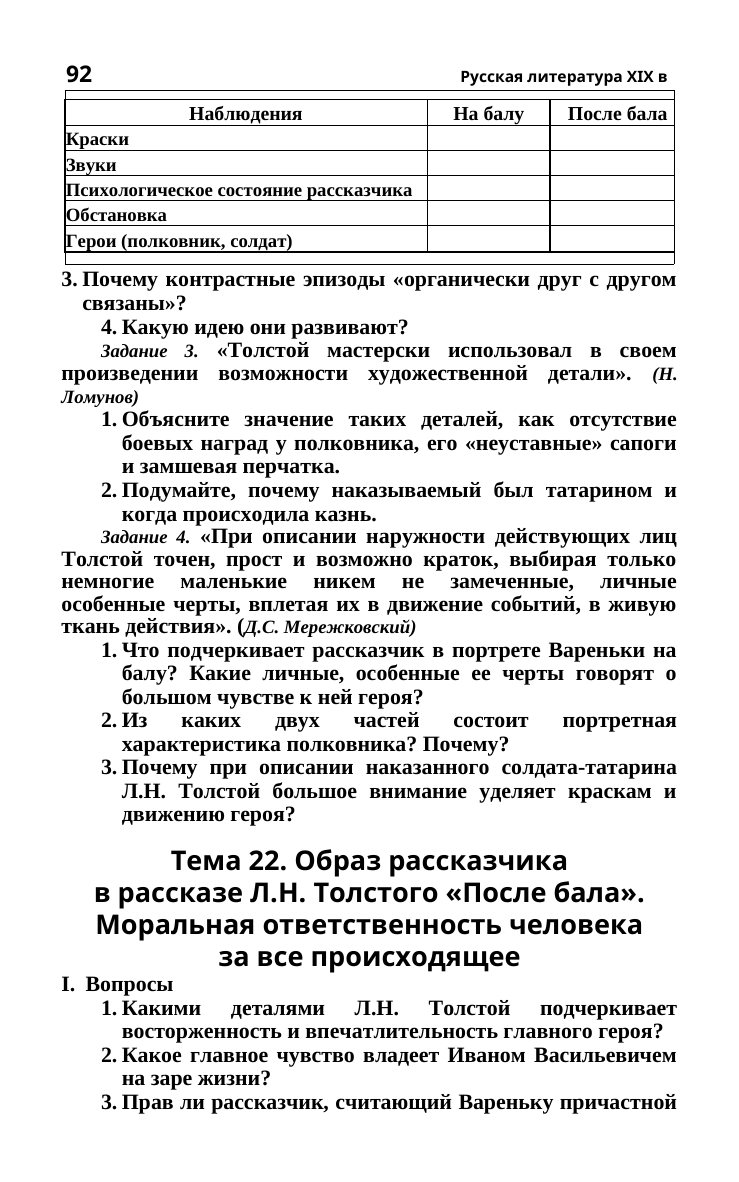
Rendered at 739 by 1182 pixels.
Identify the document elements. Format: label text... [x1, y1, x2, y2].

list Почему при описании наказанного солдата-татарина Л.Н. Толстой большое внимание уделяет краскам и движению героя? [101, 756, 677, 827]
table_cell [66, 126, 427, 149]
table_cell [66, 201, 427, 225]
list Вопросы [61, 973, 677, 996]
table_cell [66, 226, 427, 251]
list Из каких двух частей состоит портретная характеристика полковника? Почему? [101, 709, 677, 756]
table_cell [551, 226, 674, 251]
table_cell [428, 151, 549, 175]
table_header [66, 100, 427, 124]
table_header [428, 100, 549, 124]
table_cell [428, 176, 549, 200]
list Почему контрастные эпизоды «органически друг с другом связаны»? [61, 267, 677, 315]
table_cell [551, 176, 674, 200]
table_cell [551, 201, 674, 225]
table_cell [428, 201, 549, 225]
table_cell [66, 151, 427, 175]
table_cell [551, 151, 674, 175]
list Подумайте, почему наказываемый был татарином и когда происходила казнь. [101, 479, 677, 526]
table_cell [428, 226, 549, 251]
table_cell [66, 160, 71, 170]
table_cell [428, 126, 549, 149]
text Задание 4. «При описании наружности действующих лиц Толстой точен, прост и возможно краток, выбирая только немногие маленькие никем не замеченные, личные особенные черты, вплетая их в движение событий, в живую ткань действия». (Д.С. Мережковский) [61, 526, 677, 638]
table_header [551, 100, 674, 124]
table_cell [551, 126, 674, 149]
text Тема 22. Образ рассказчика в рассказе Л.Н. Толстого «После бала». Моральная ответственность человека за все происходящее [61, 845, 677, 973]
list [101, 1090, 677, 1114]
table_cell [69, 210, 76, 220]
list Какую идею они развивают? [101, 315, 677, 339]
list Объясните значение таких деталей, как отсутствие боевых наград у полковника, его «неуставные» сапоги и замшевая перчатка. [101, 408, 677, 479]
list Какими деталями Л.Н. Толстой подчеркивает восторженность и впечатлительность главного героя? [101, 996, 677, 1043]
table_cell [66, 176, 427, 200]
text Задание 3. «Толстой мастерски использовал в своем произведении возможности художественной детали». (Н. Ломунов) [61, 339, 677, 408]
list Что подчеркивает рассказчик в портрете Вареньки на балу? Какие личные, особенные ее черты говорят о большом чувстве к ней героя? [101, 638, 677, 709]
list Какое главное чувство владеет Иваном Васильевичем на заре жизни? [101, 1043, 677, 1090]
